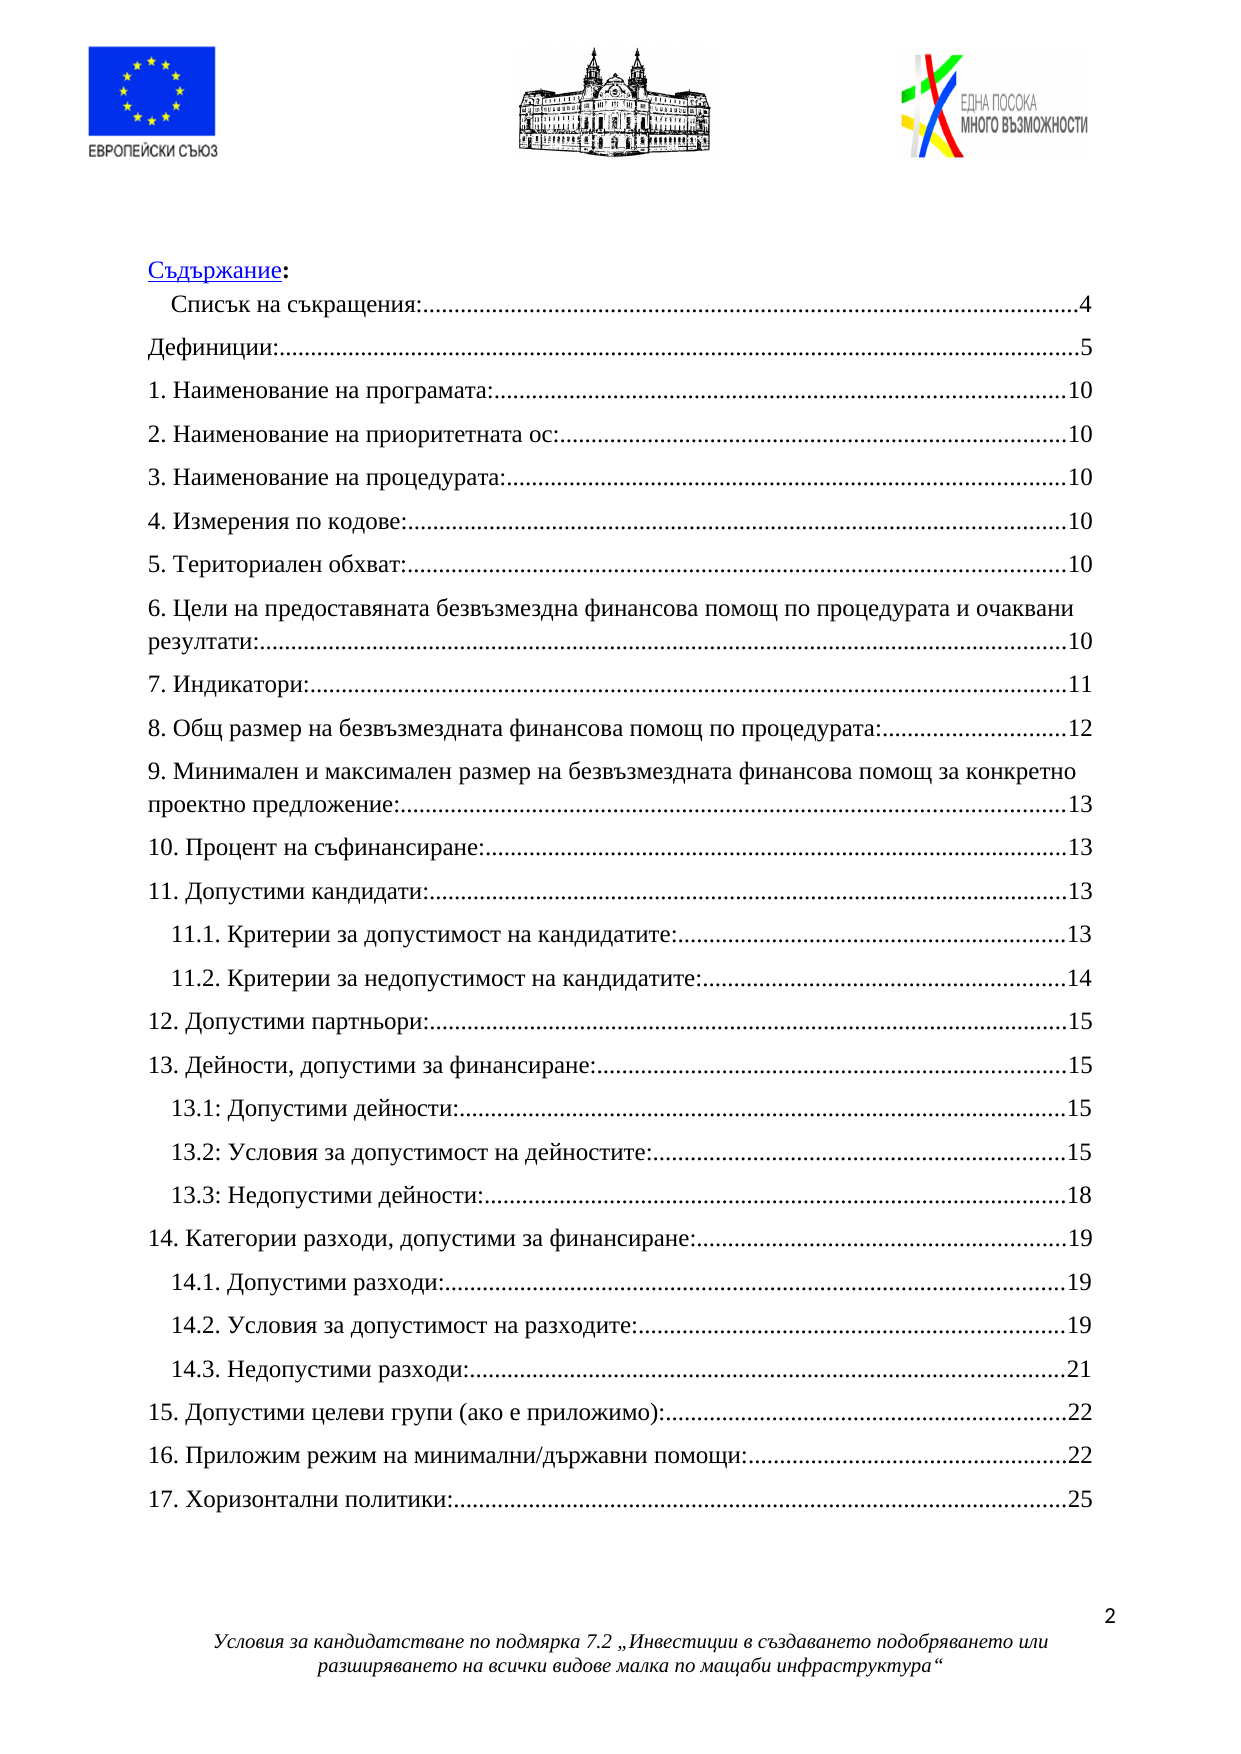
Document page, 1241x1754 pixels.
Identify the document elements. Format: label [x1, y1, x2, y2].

picture [88, 45, 219, 160]
picture [514, 44, 718, 160]
picture [896, 50, 1090, 160]
